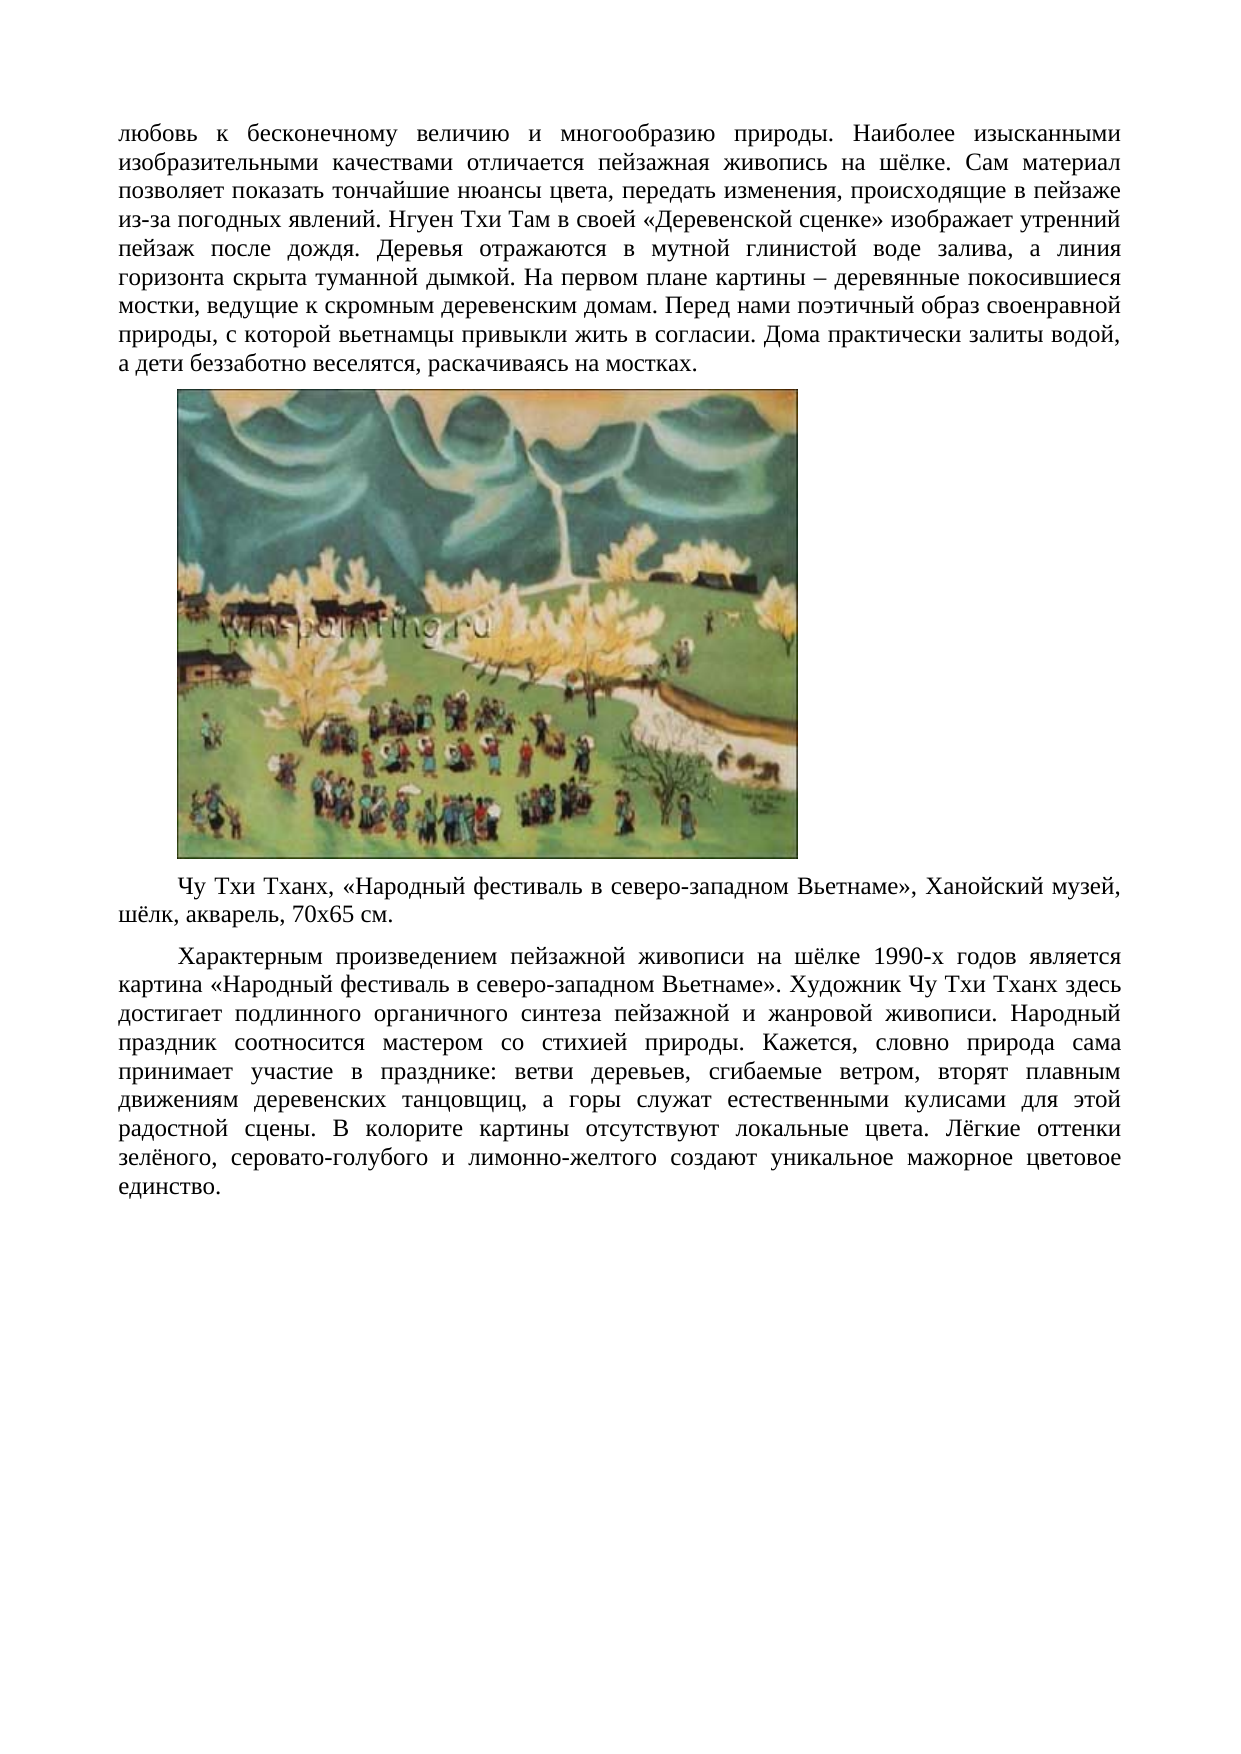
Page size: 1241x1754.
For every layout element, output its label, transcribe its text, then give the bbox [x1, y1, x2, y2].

picture [177, 389, 798, 859]
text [118, 118, 1122, 377]
text Чу Тхи Тханх, «Народный фестиваль в северо-западном Вьетнаме», Ханойский музей, шёлк, акварель, 70х65 см. [118, 871, 1122, 928]
text Характерным произведением пейзажной живописи на шёлке 1990-х годов является картина «Народный фестиваль в северо-западном Вьетнаме». Художник Чу Тхи Тханх здесь достигает подлинного органичного синтеза пейзажной и жанровой живописи. Народный праздник соотносится мастером со стихией природы. Кажется, словно природа сама принимает участие в празднике: ветви деревьев, сгибаемые ветром, вторят плавным движениям деревенских танцовщиц, а горы служат естественными кулисами для этой радостной сцены. В колорите картины отсутствуют локальные цвета. Лёгкие оттенки зелёного, серовато-голубого и лимонно-желтого создают уникальное мажорное цветовое единство. [118, 941, 1122, 1199]
